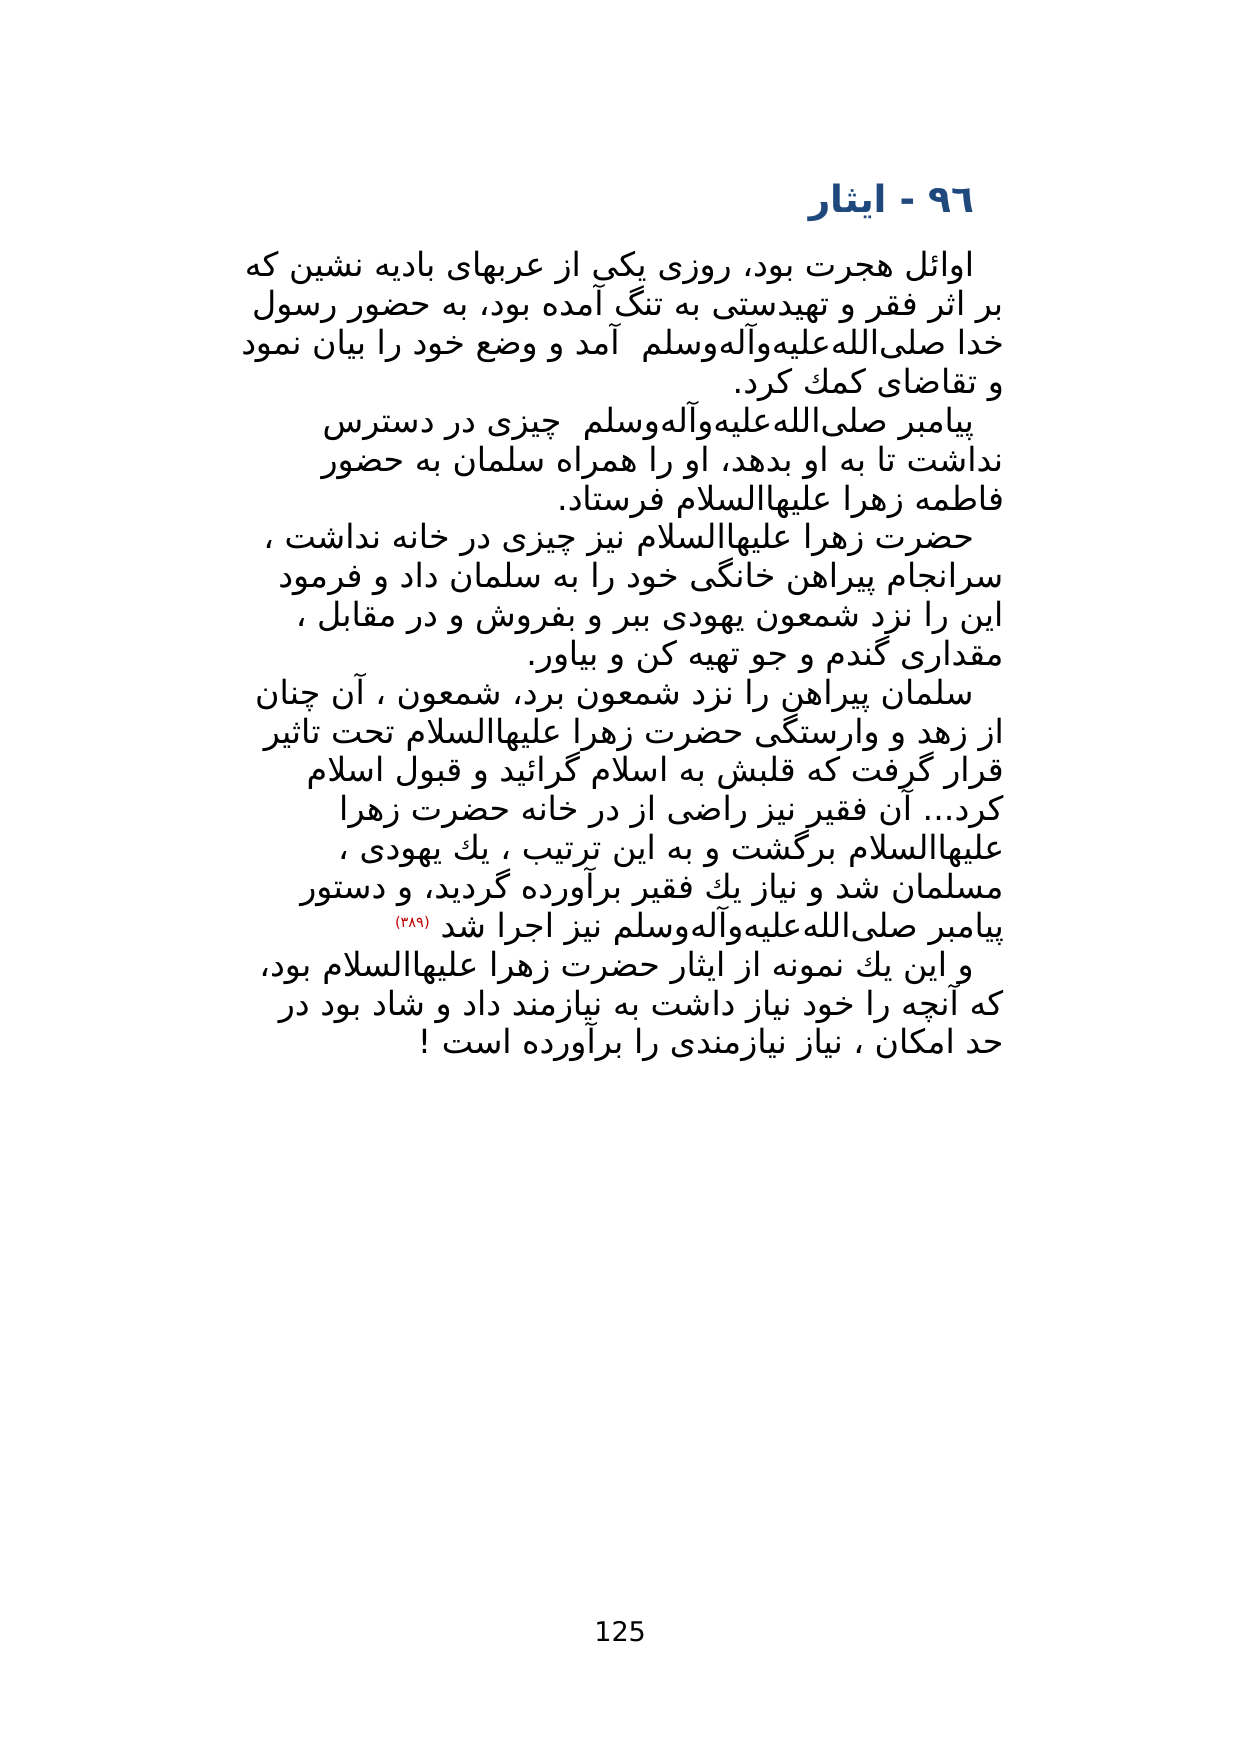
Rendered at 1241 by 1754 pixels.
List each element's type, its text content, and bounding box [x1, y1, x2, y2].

text اوائل هجرت بود، روزى يكى از عربهاى باديه نشين كه بر اثر فقر و تهيدستى به تنگ آمده بود، به حضور رسول خدا صلى‌الله‌عليه‌وآله‌وسلم آمد و وضع خود را بيان نمود و تقاضاى كمك كرد. [236, 246, 1004, 401]
text پيامبر صلى‌الله‌عليه‌وآله‌وسلم چيزى در دسترس نداشت تا به او بدهد، او را همراه سلمان به حضور فاطمه زهرا عليها‌السلام فرستاد. [236, 401, 1004, 518]
text حضرت زهرا عليها‌السلام نيز چيزى در خانه نداشت ، سرانجام پيراهن خانگى خود را به سلمان داد و فرمود اين را نزد شمعون يهودى ببر و بفروش و در مقابل ، مقدارى گندم و جو تهيه كن و بياور. [236, 518, 1004, 673]
subtitle ٩٦ - ايثار [236, 177, 1004, 221]
text و اين يك نمونه از ايثار حضرت زهرا عليها‌السلام بود، كه آنچه را خود نياز داشت به نيازمند داد و شاد بود در حد امكان ، نياز نيازمندى را برآورده است ! [236, 945, 1004, 1062]
text سلمان پيراهن را نزد شمعون برد، شمعون ، آن چنان از زهد و وارستگى حضرت زهرا عليها‌السلام تحت تاثير قرار گرفت كه قلبش به اسلام گرائيد و قبول اسلام كرد... آن فقير نيز راضى از در خانه حضرت زهرا عليها‌السلام برگشت و به اين ترتيب ، يك يهودى ، مسلمان شد و نياز يك فقير برآورده گرديد، و دستور پيامبر صلى‌الله‌عليه‌وآله‌وسلم نيز اجرا شد (٣٨٩) [236, 673, 1004, 945]
